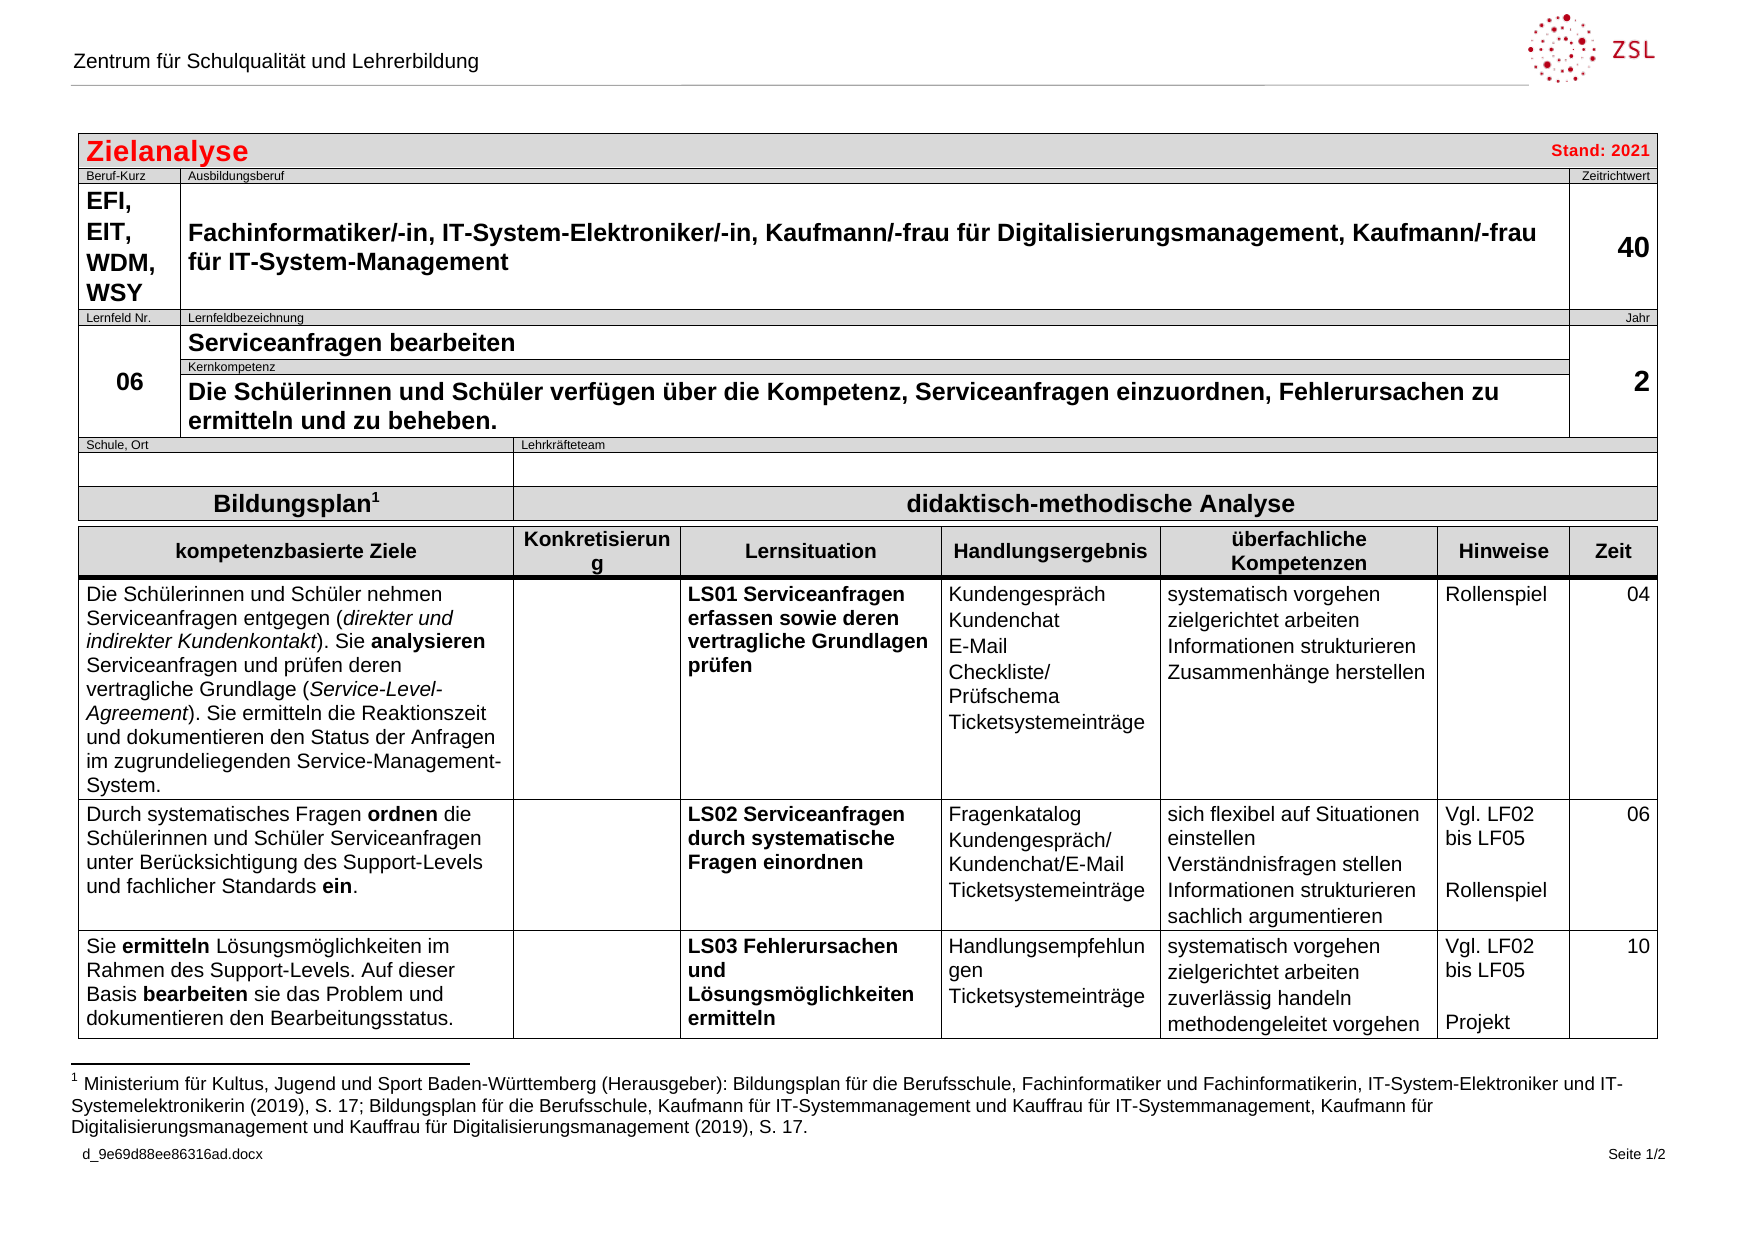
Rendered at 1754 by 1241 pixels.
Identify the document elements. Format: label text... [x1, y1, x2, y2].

table_cell Vgl. LF02 bis LF05 Projekt möglich [1438, 931, 1569, 1038]
table_cell 40 [1570, 184, 1657, 309]
table_cell [79, 453, 513, 486]
table_cell 06 [79, 326, 180, 437]
table_cell systematisch vorgehen zielgerichtet arbeiten Informationen strukturieren Zusammenhänge herstellen [1161, 580, 1437, 799]
table_cell EFI, EIT, WDM, WSY [79, 184, 180, 309]
table_cell Kernkompetenz [181, 360, 1569, 374]
table_cell [514, 580, 680, 799]
table_cell Zeitrichtwert [1570, 169, 1657, 183]
table_cell [514, 453, 1657, 486]
table_header Handlungsergebnis [942, 527, 1160, 575]
table_cell Lehrkräfteteam [514, 438, 1657, 452]
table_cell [942, 931, 1160, 1038]
table_cell 06 [1570, 800, 1657, 930]
table_cell 10 [1570, 931, 1657, 1038]
table_cell Ausbildungsberuf [181, 169, 1569, 183]
table_cell Rollenspiel [1438, 580, 1569, 799]
table_header Konkretisierung [514, 527, 680, 575]
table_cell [79, 931, 513, 1038]
table_header kompetenzbasierte Ziele [79, 527, 513, 575]
table_cell Serviceanfragen bearbeiten [181, 326, 1569, 359]
table_cell Die Schülerinnen und Schüler verfügen über die Kompetenz, Serviceanfragen einzuordnen, Fehlerursachen zu ermitteln und zu beheben. [181, 375, 1569, 437]
table_cell Die Schülerinnen und Schüler nehmen Serviceanfragen entgegen (direkter und indirekter Kundenkontakt). Sie analysieren Serviceanfragen und prüfen deren vertragliche Grundlage (Service-Level-Agreement). Sie ermitteln die Reaktionszeit und dokumentieren den Status der Anfragen im zugrundeliegenden Service-Management-System. [79, 580, 513, 799]
table_cell Jahr [1570, 310, 1657, 325]
table_header Stand: 2021 [514, 134, 1657, 167]
table_header Hinweise [1438, 527, 1569, 575]
table_cell Lernfeldbezeichnung [181, 310, 1569, 325]
table_cell Schule, Ort [79, 438, 513, 452]
table_header Zeit [1570, 527, 1657, 575]
table_header überfachliche Kompetenzen [1161, 527, 1437, 575]
table_cell Fragenkatalog Kundengespräch/ Kundenchat/E-Mail Ticketsystemeinträge [942, 800, 1160, 930]
table_header Zielanalyse [79, 134, 514, 167]
table_header Lernsituation [681, 527, 941, 575]
table_cell sich flexibel auf Situationen einstellen Verständnisfragen stellen Informationen strukturieren sachlich argumentieren [1161, 800, 1437, 930]
table_cell 2 [1570, 326, 1657, 437]
picture [1526, 13, 1657, 85]
table_cell Lernfeld Nr. [79, 310, 180, 325]
table_cell LS02 Serviceanfragen durch systematische Fragen einordnen [681, 800, 941, 930]
table_cell Bildungsplan [79, 487, 513, 520]
table_cell Fachinformatiker/-in, IT-System-Elektroniker/-in, Kaufmann/-frau für Digitalisierungsmanagement, Kaufmann/-frau für IT-System-Management [181, 184, 1569, 309]
table_cell LS01 Serviceanfragen erfassen sowie deren vertragliche Grundlagen prüfen [681, 580, 941, 799]
table_cell Vgl. LF02 bis LF05 Rollenspiel [1438, 800, 1569, 930]
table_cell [1161, 931, 1437, 1038]
table_cell Kundengespräch Kundenchat E-Mail Checkliste/Prüfschema Ticketsystemeinträge [942, 580, 1160, 799]
table_cell Beruf-Kurz [79, 169, 180, 183]
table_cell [681, 931, 941, 1038]
table_cell didaktisch-methodische Analyse [514, 487, 1657, 520]
table_cell [514, 800, 680, 930]
table_cell 04 [1570, 580, 1657, 799]
table_cell [514, 931, 680, 1038]
table_cell Durch systematisches Fragen ordnen die Schülerinnen und Schüler Serviceanfragen unter Berücksichtigung des Support-Levels und fachlicher Standards ein. [79, 800, 513, 930]
